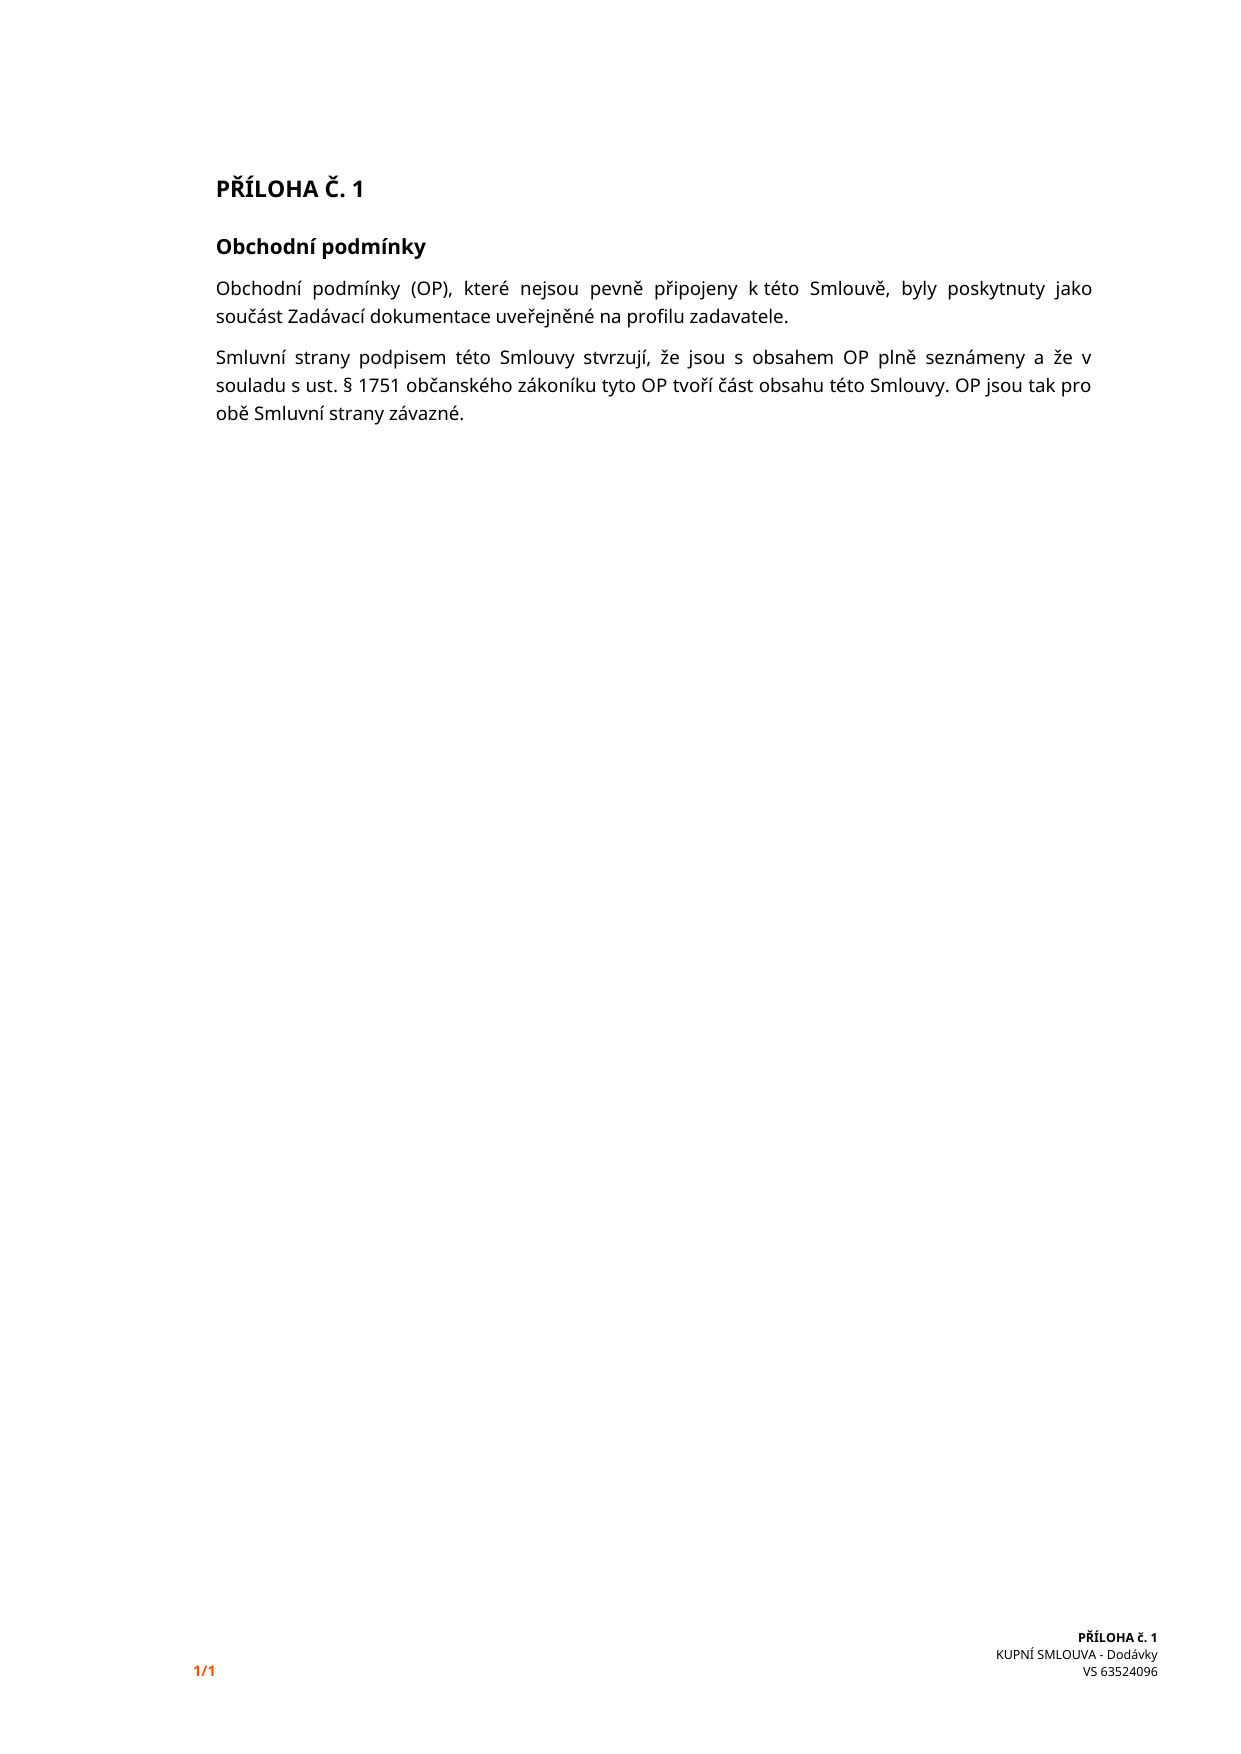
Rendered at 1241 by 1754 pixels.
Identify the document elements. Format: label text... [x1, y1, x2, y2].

text Příloha č. 1 [216, 172, 1093, 204]
text Smluvní strany podpisem této Smlouvy stvrzují, že jsou s obsahem OP plně seznámeny a že v souladu s ust. § 1751 občanského zákoníku tyto OP tvoří část obsahu této Smlouvy. OP jsou tak pro obě Smluvní strany závazné. [216, 344, 1093, 426]
text Obchodní podmínky (OP), které nejsou pevně připojeny k této Smlouvě, byly poskytnuty jako součást Zadávací dokumentace uveřejněné na profilu zadavatele. [216, 276, 1093, 329]
text Obchodní podmínky [216, 232, 1093, 260]
